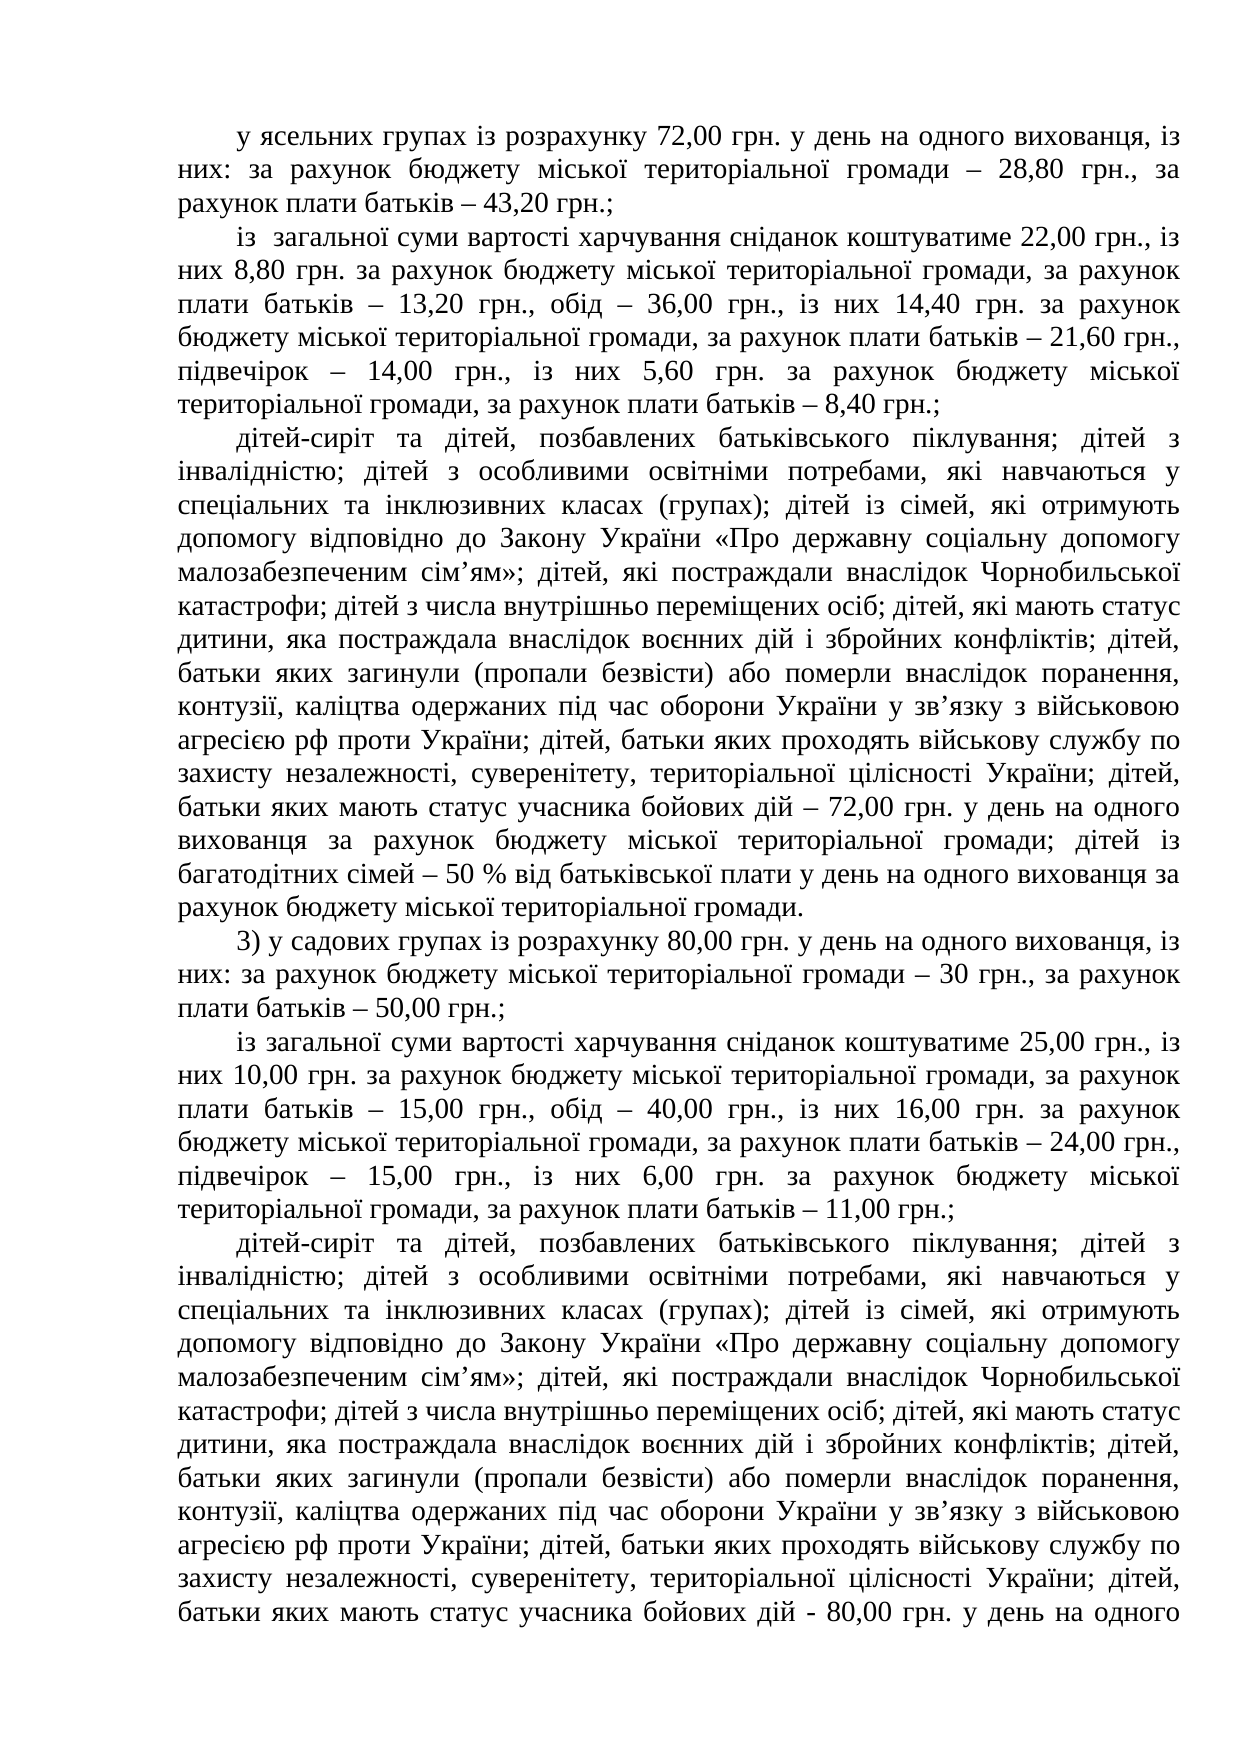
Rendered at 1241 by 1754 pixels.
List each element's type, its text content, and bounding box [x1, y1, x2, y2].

text із загальної суми вартості харчування сніданок коштуватиме 22,00 грн., із них 8,80 грн. за рахунок бюджету міської територіальної громади, за рахунок плати батьків – 13,20 грн., обід – 36,00 грн., із них 14,40 грн. за рахунок бюджету міської територіальної громади, за рахунок плати батьків – 21,60 грн., підвечірок – 14,00 грн., із них 5,60 грн. за рахунок бюджету міської територіальної громади, за рахунок плати батьків – 8,40 грн.; [177, 219, 1181, 420]
text дітей-сиріт та дітей, позбавлених батьківського піклування; дітей з інвалідністю; дітей з особливими освітніми потребами, які навчаються у спеціальних та інклюзивних класах (групах); дітей із сімей, які отримують допомогу відповідно до Закону України «Про державну соціальну допомогу малозабезпеченим сім’ям»; дітей, які постраждали внаслідок Чорнобильської катастрофи; дітей з числа внутрішньо переміщених осіб; дітей, які мають статус дитини, яка постраждала внаслідок воєнних дій і збройних конфліктів; дітей, батьки яких загинули (пропали безвісти) або померли внаслідок поранення, контузії, каліцтва одержаних під час оборони України у зв’язку з військовою агресією рф проти України; дітей, батьки яких проходять військову службу по захисту незалежності, суверенітету, територіальної цілісності України; дітей, батьки яких мають статус учасника бойових дій – 72,00 грн. у день на одного вихованця за рахунок бюджету міської територіальної громади; дітей із багатодітних сімей – 50 % від батьківської плати у день на одного вихованця за рахунок бюджету міської територіальної громади. [177, 420, 1181, 487]
text у ясельних групах із розрахунку 72,00 грн. у день на одного вихованця, із них: за рахунок бюджету міської територіальної громади – 28,80 грн., за рахунок плати батьків – 43,20 грн.; [177, 118, 1181, 219]
text 3) у садових групах із розрахунку 80,00 грн. у день на одного вихованця, із них: за рахунок бюджету міської територіальної громади – 30 грн., за рахунок плати батьків – 50,00 грн.; [177, 923, 1181, 1024]
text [177, 1527, 1181, 1627]
text дітей-сиріт та дітей, позбавлених батьківського піклування; дітей з інвалідністю; дітей з особливими освітніми потребами, які навчаються у спеціальних та інклюзивних класах (групах); дітей із сімей, які отримують допомогу відповідно до Закону України «Про державну соціальну допомогу малозабезпеченим сім’ям»; дітей, які постраждали внаслідок Чорнобильської катастрофи; дітей з числа внутрішньо переміщених осіб; дітей, які мають статус дитини, яка постраждала внаслідок воєнних дій і збройних конфліктів; дітей, батьки яких загинули (пропали безвісти) або померли внаслідок поранення, контузії, каліцтва одержаних під час оборони України у зв’язку з військовою агресією рф проти України; дітей, батьки яких проходять військову службу по захисту незалежності, суверенітету, територіальної цілісності України; дітей, батьки яких мають статус учасника бойових дій – 72,00 грн. у день на одного вихованця за рахунок бюджету міської територіальної громади; дітей із багатодітних сімей – 50 % від батьківської плати у день на одного вихованця за рахунок бюджету міської територіальної громади. [177, 722, 1181, 923]
text із загальної суми вартості харчування сніданок коштуватиме 25,00 грн., із них 10,00 грн. за рахунок бюджету міської територіальної громади, за рахунок плати батьків – 15,00 грн., обід – 40,00 грн., із них 16,00 грн. за рахунок бюджету міської територіальної громади, за рахунок плати батьків – 24,00 грн., підвечірок – 15,00 грн., із них 6,00 грн. за рахунок бюджету міської територіальної громади, за рахунок плати батьків – 11,00 грн.; [177, 1024, 1181, 1225]
